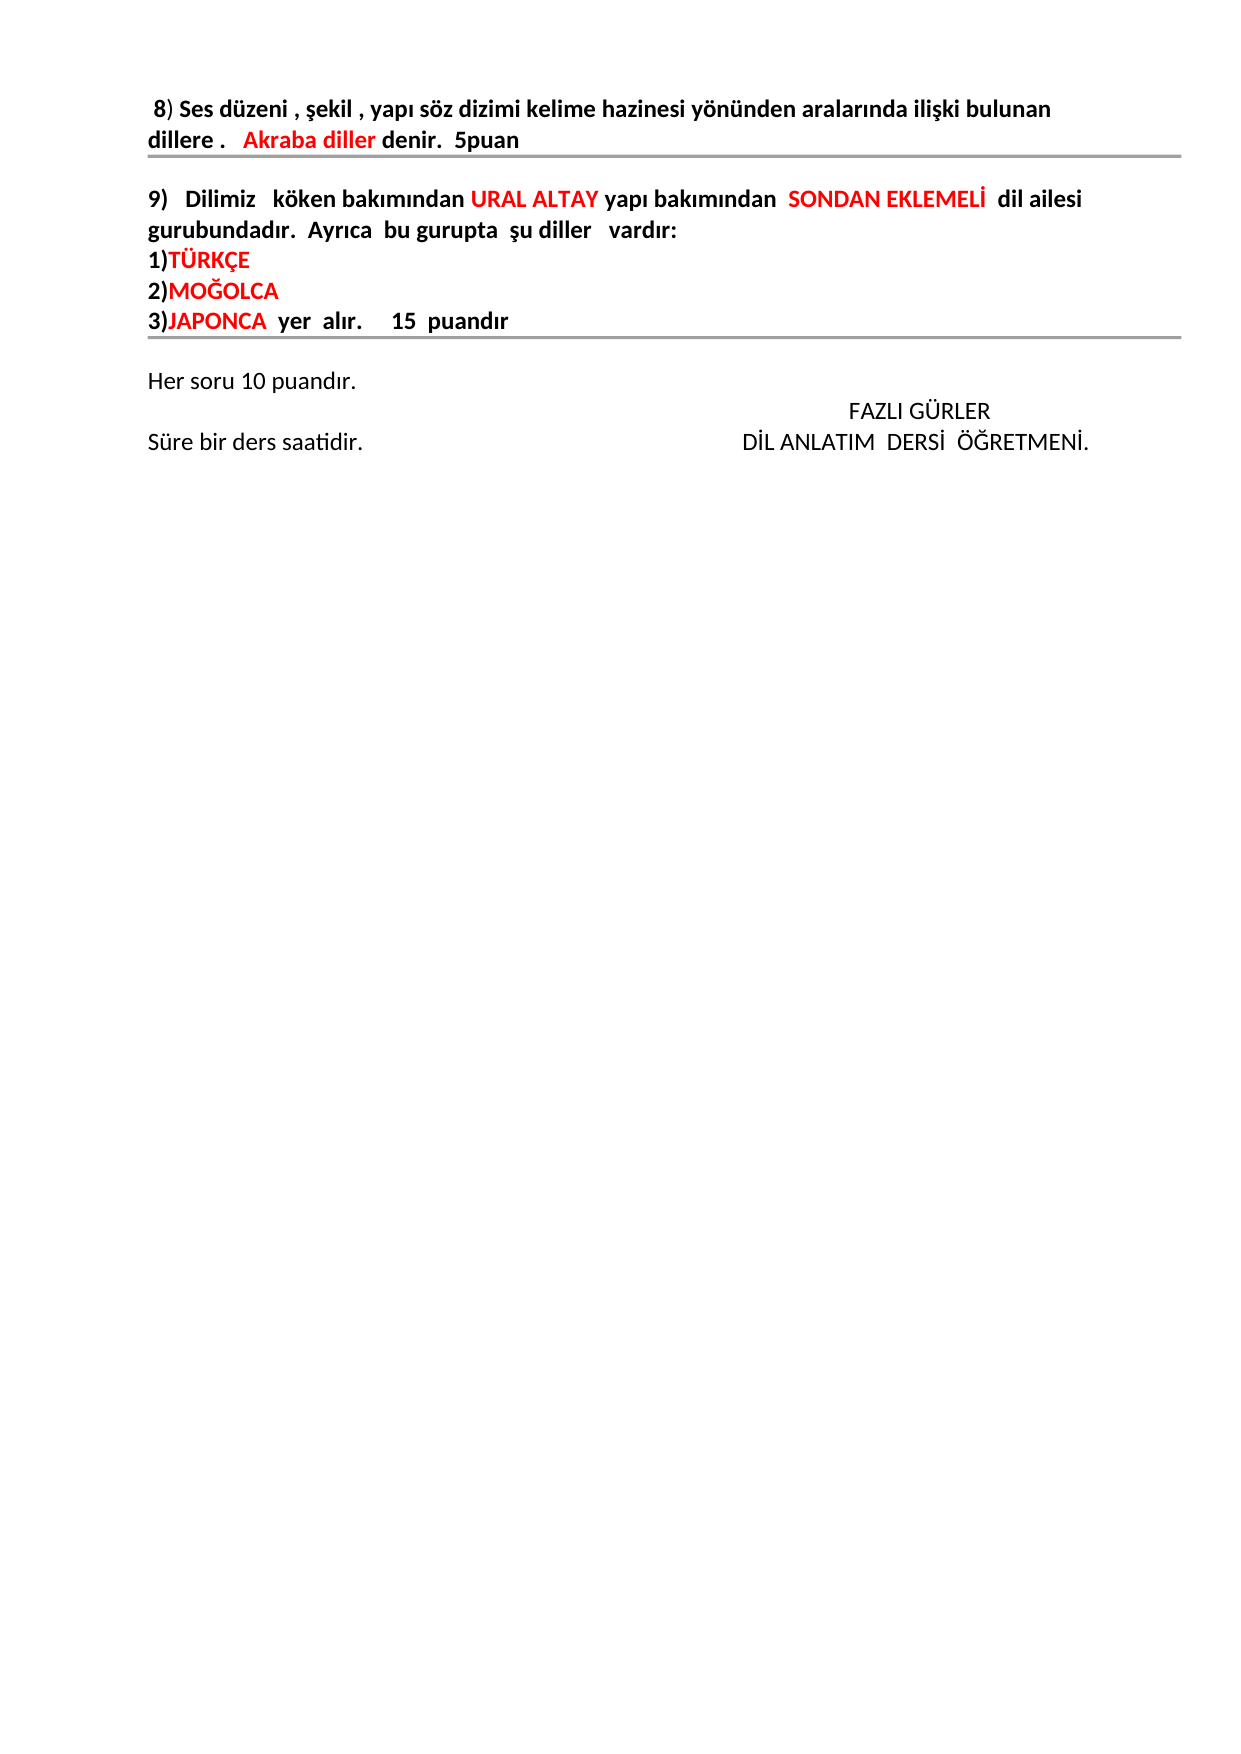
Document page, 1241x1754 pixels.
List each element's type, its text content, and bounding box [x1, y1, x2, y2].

text 8) Ses düzeni , şekil , yapı söz dizimi kelime hazinesi yönünden aralarında ilişki bulunan dillere . Akraba diller denir. 5puan [148, 94, 1093, 154]
text Her soru 10 puandır. [148, 365, 1093, 395]
text 2)MOĞOLCA [148, 275, 1093, 306]
text 3)JAPONCA yer alır. 15 puandır [148, 306, 1093, 336]
text FAZLI GÜRLER [148, 395, 1093, 426]
text 9) Dilimiz köken bakımından URAL ALTAY yapı bakımından SONDAN EKLEMELİ dil ailesi gurubundadır. Ayrıca bu gurupta şu diller vardır: [148, 183, 1093, 244]
text Süre bir ders saatidir. DİL ANLATIM DERSİ ÖĞRETMENİ. [148, 426, 1093, 456]
text 1)TÜRKÇE [148, 244, 1093, 275]
